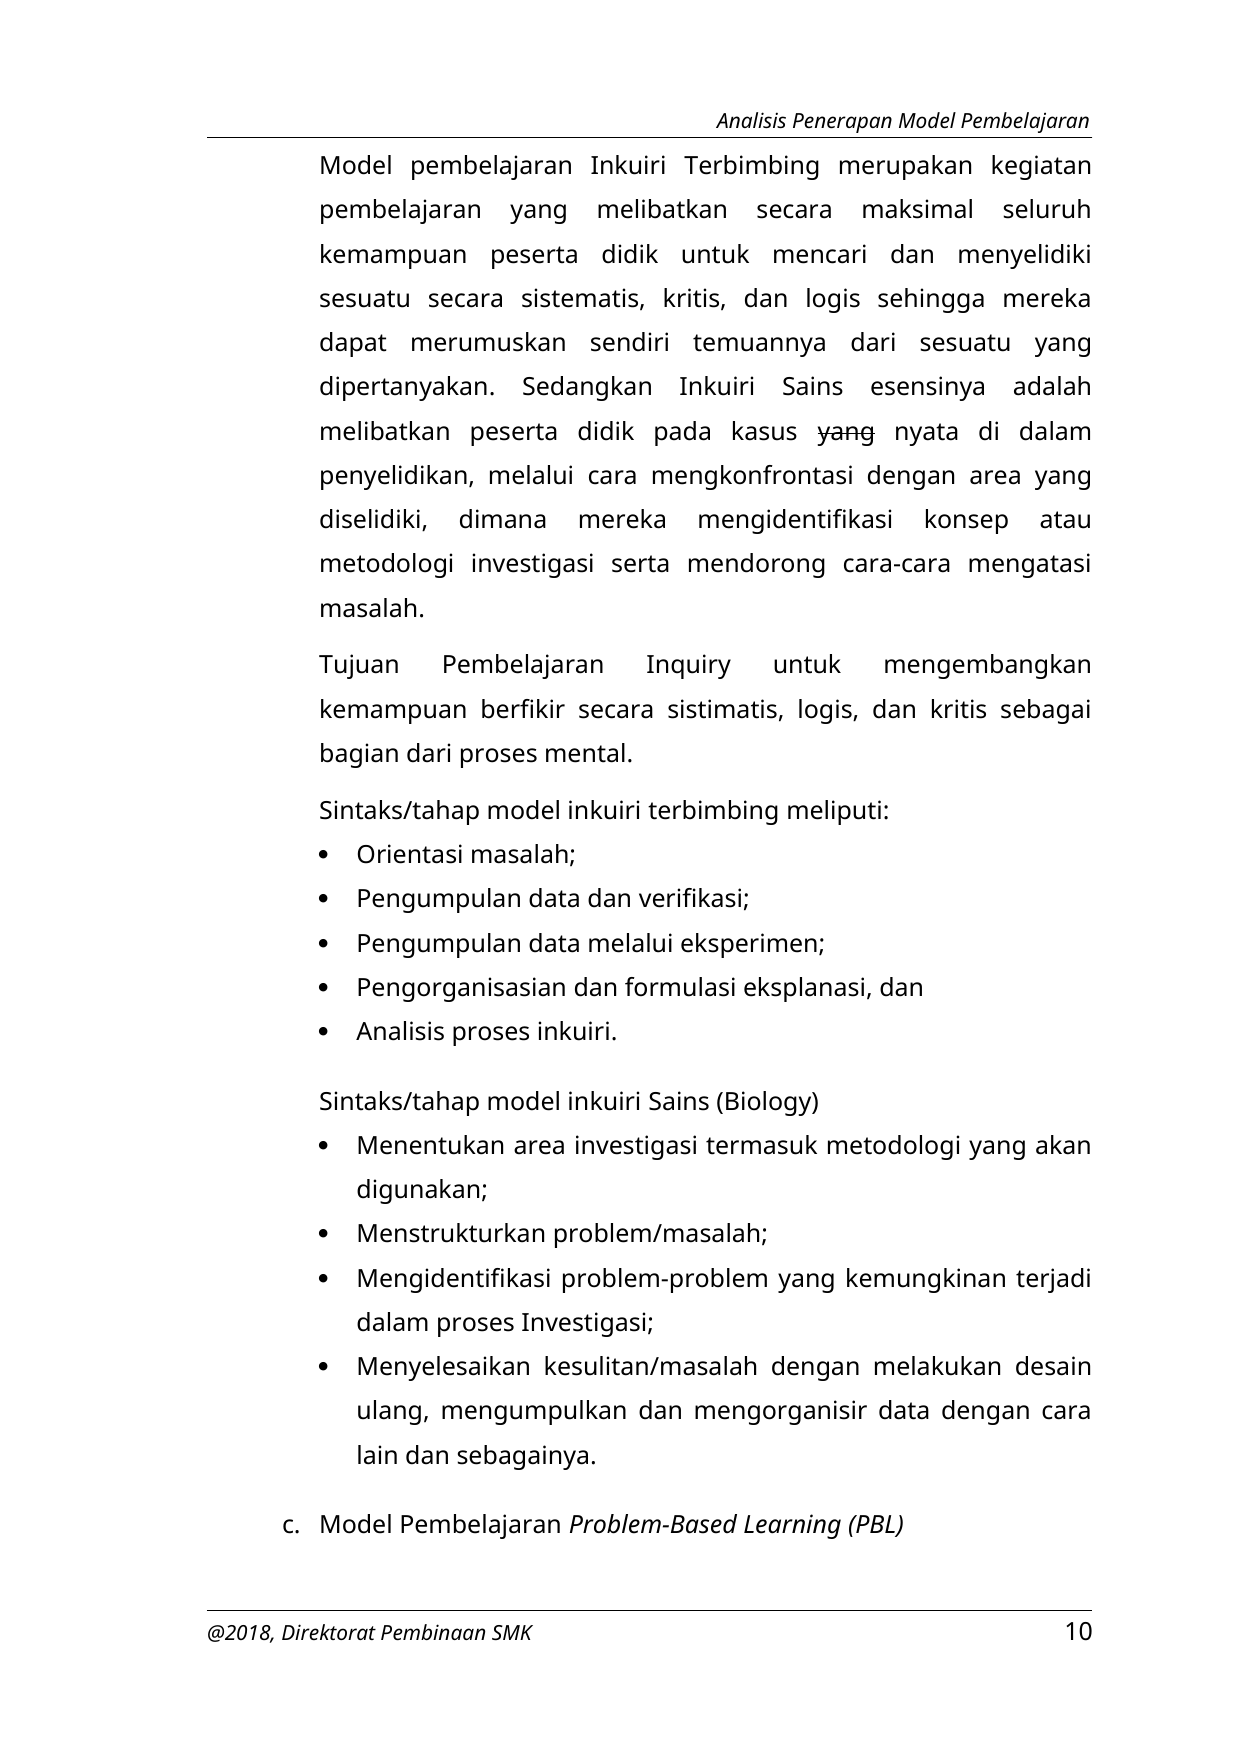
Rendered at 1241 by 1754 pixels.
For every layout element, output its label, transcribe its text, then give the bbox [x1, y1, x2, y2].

list Orientasi masalah; [319, 837, 1092, 871]
list Sintaks/tahap model inkuiri terbimbing meliputi: [319, 792, 1092, 827]
list Analisis proses inkuiri. [319, 1014, 1092, 1048]
list Model pembelajaran Inkuiri Terbimbing merupakan kegiatan pembelajaran yang melibatkan secara maksimal seluruh kemampuan peserta didik untuk mencari dan menyelidiki sesuatu secara sistematis, kritis, dan logis sehingga mereka dapat merumuskan sendiri temuannya dari sesuatu yang dipertanyakan. Sedangkan Inkuiri Sains esensinya adalah melibatkan peserta didik pada kasus yang nyata di dalam penyelidikan, melalui cara mengkonfrontasi dengan area yang diselidiki, dimana mereka mengidentifikasi konsep atau metodologi investigasi serta mendorong cara-cara mengatasi masalah. [319, 148, 1092, 624]
list Menstrukturkan problem/masalah; [319, 1216, 1092, 1250]
list Tujuan Pembelajaran Inquiry untuk mengembangkan kemampuan berfikir secara sistimatis, logis, dan kritis sebagai bagian dari proses mental. [319, 647, 1092, 770]
list Menentukan area investigasi termasuk metodologi yang akan digunakan; [319, 1127, 1092, 1206]
list Model Pembelajaran Problem-Based Learning (PBL) [282, 1507, 1092, 1541]
list Pengorganisasian dan formulasi eksplanasi, dan [319, 969, 1092, 1004]
list Pengumpulan data dan verifikasi; [319, 881, 1092, 915]
list Sintaks/tahap model inkuiri Sains (Biology) [319, 1083, 1092, 1117]
list Menyelesaikan kesulitan/masalah dengan melakukan desain ulang, mengumpulkan dan mengorganisir data dengan cara lain dan sebagainya. [319, 1349, 1092, 1471]
list Mengidentifikasi problem-problem yang kemungkinan terjadi dalam proses Investigasi; [319, 1260, 1092, 1338]
list Pengumpulan data melalui eksperimen; [319, 925, 1092, 959]
